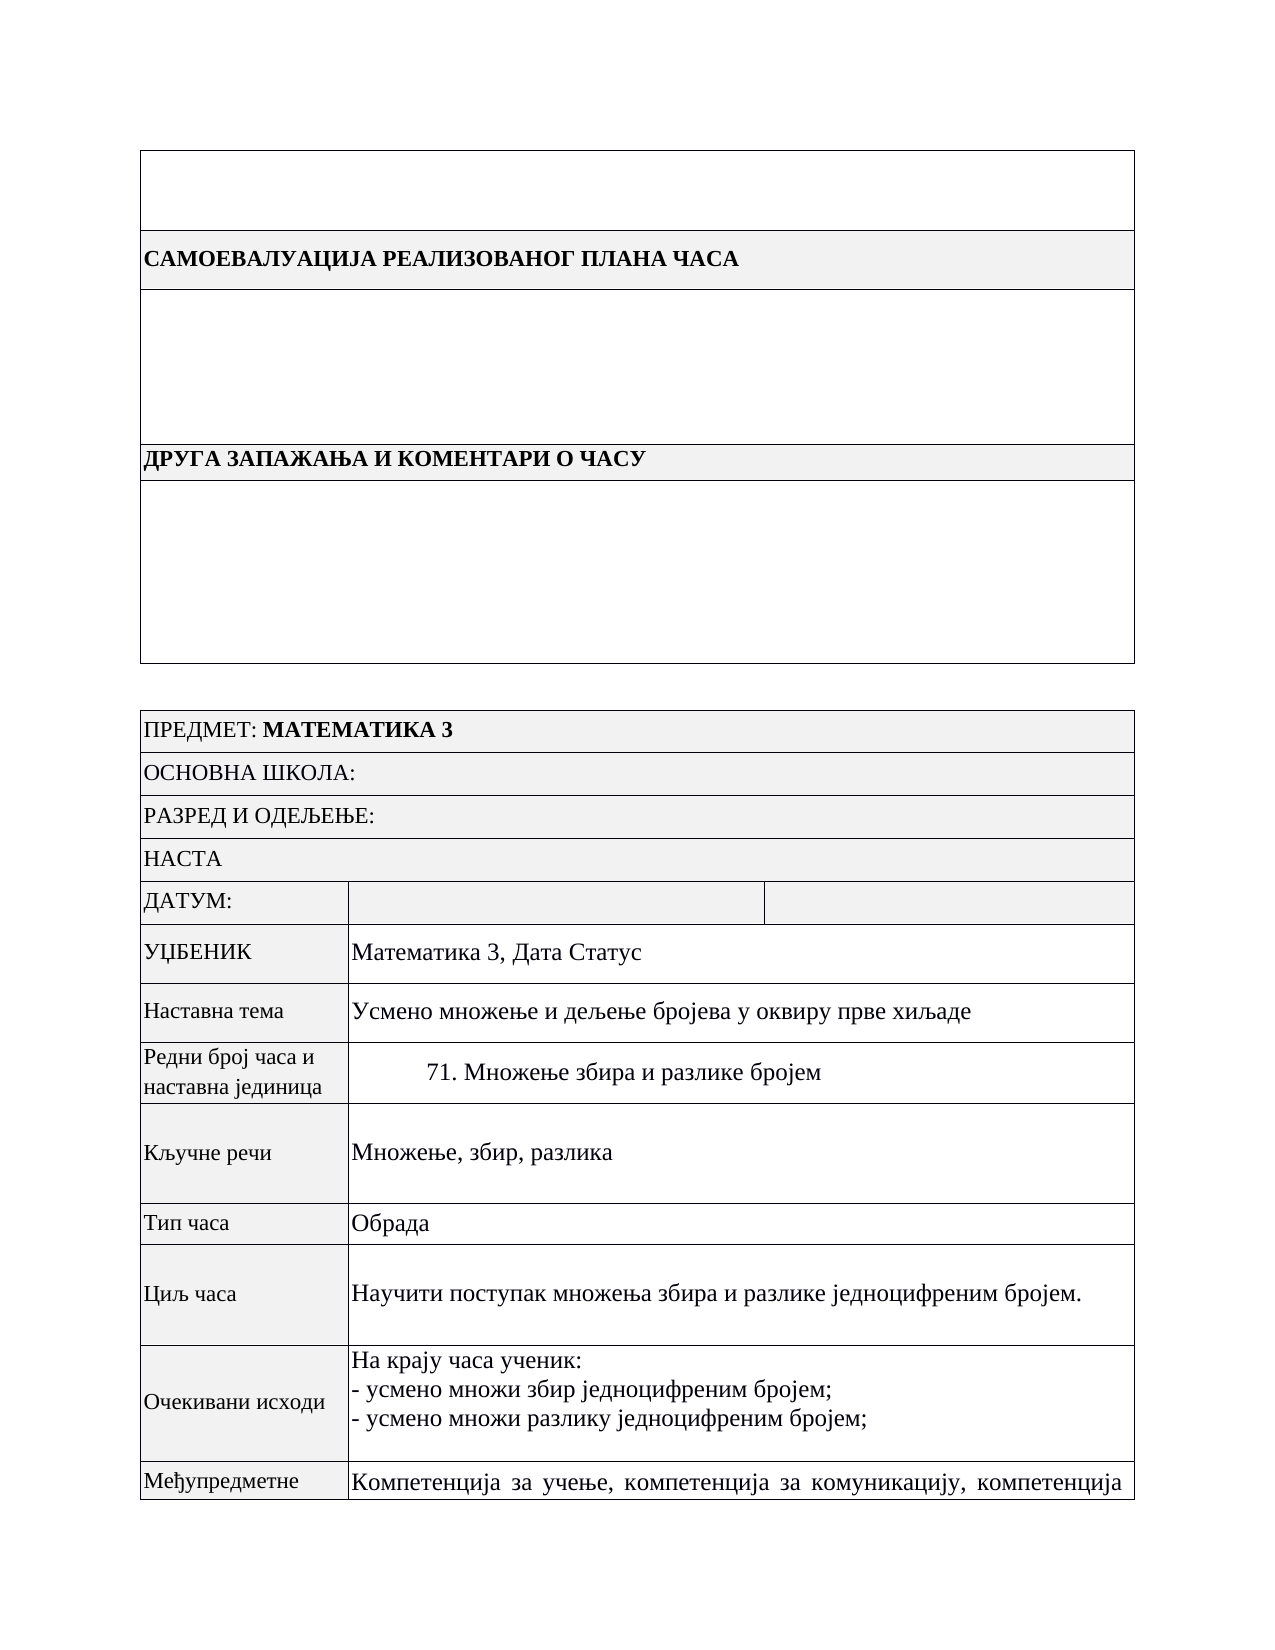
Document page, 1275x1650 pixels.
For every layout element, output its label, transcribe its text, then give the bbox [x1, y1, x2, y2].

table_cell Научити поступак множења збира и разлике једноцифреним бројем. [349, 1245, 1134, 1344]
table_cell САМОЕВАЛУАЦИЈА РЕАЛИЗОВАНОГ ПЛАНА ЧАСА [141, 231, 1134, 288]
table_cell Mатематика 3, Дата Статус [349, 925, 1134, 983]
table_cell Очекивани исходи [141, 1346, 348, 1461]
table_cell [141, 481, 1134, 662]
table_cell УЏБЕНИК [141, 925, 348, 983]
table_cell 71. Множење збира и разлике бројем [349, 1043, 1134, 1103]
table_cell Множење, збир, разлика [349, 1104, 1134, 1203]
table_cell ОСНОВНА ШКОЛА: [141, 753, 1134, 795]
table_cell [765, 882, 1134, 923]
table_header ПРЕДМЕТ: МАТЕМАТИКА 3 [141, 711, 1134, 752]
table_cell Редни број часа и наставна јединица [141, 1043, 348, 1103]
table_cell Кључне речи [141, 1104, 348, 1203]
table_cell Циљ часа [141, 1245, 348, 1344]
table_cell Усмено множење и дељење бројева у оквиру прве хиљаде [349, 984, 1134, 1042]
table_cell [141, 1462, 348, 1499]
table_cell [141, 290, 1134, 444]
table_cell ДАТУМ: [141, 882, 348, 923]
table_cell На крају часа ученик: - усмено множи збир једноцифреним бројем; - усмено множи разлику једноцифреним бројем; [349, 1346, 1134, 1461]
table_cell Наставна тема [141, 984, 348, 1042]
table_cell НАСТА [141, 839, 1134, 881]
table_cell РАЗРЕД И ОДЕЉЕЊЕ: [141, 796, 1134, 838]
table_cell Тип часа [141, 1204, 348, 1244]
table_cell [349, 1462, 1134, 1499]
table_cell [141, 151, 1134, 230]
table_cell Обрада [349, 1204, 1134, 1244]
table_cell [349, 882, 764, 923]
table_cell ДРУГА ЗАПАЖАЊА И КОМЕНТАРИ О ЧАСУ [141, 445, 1134, 480]
